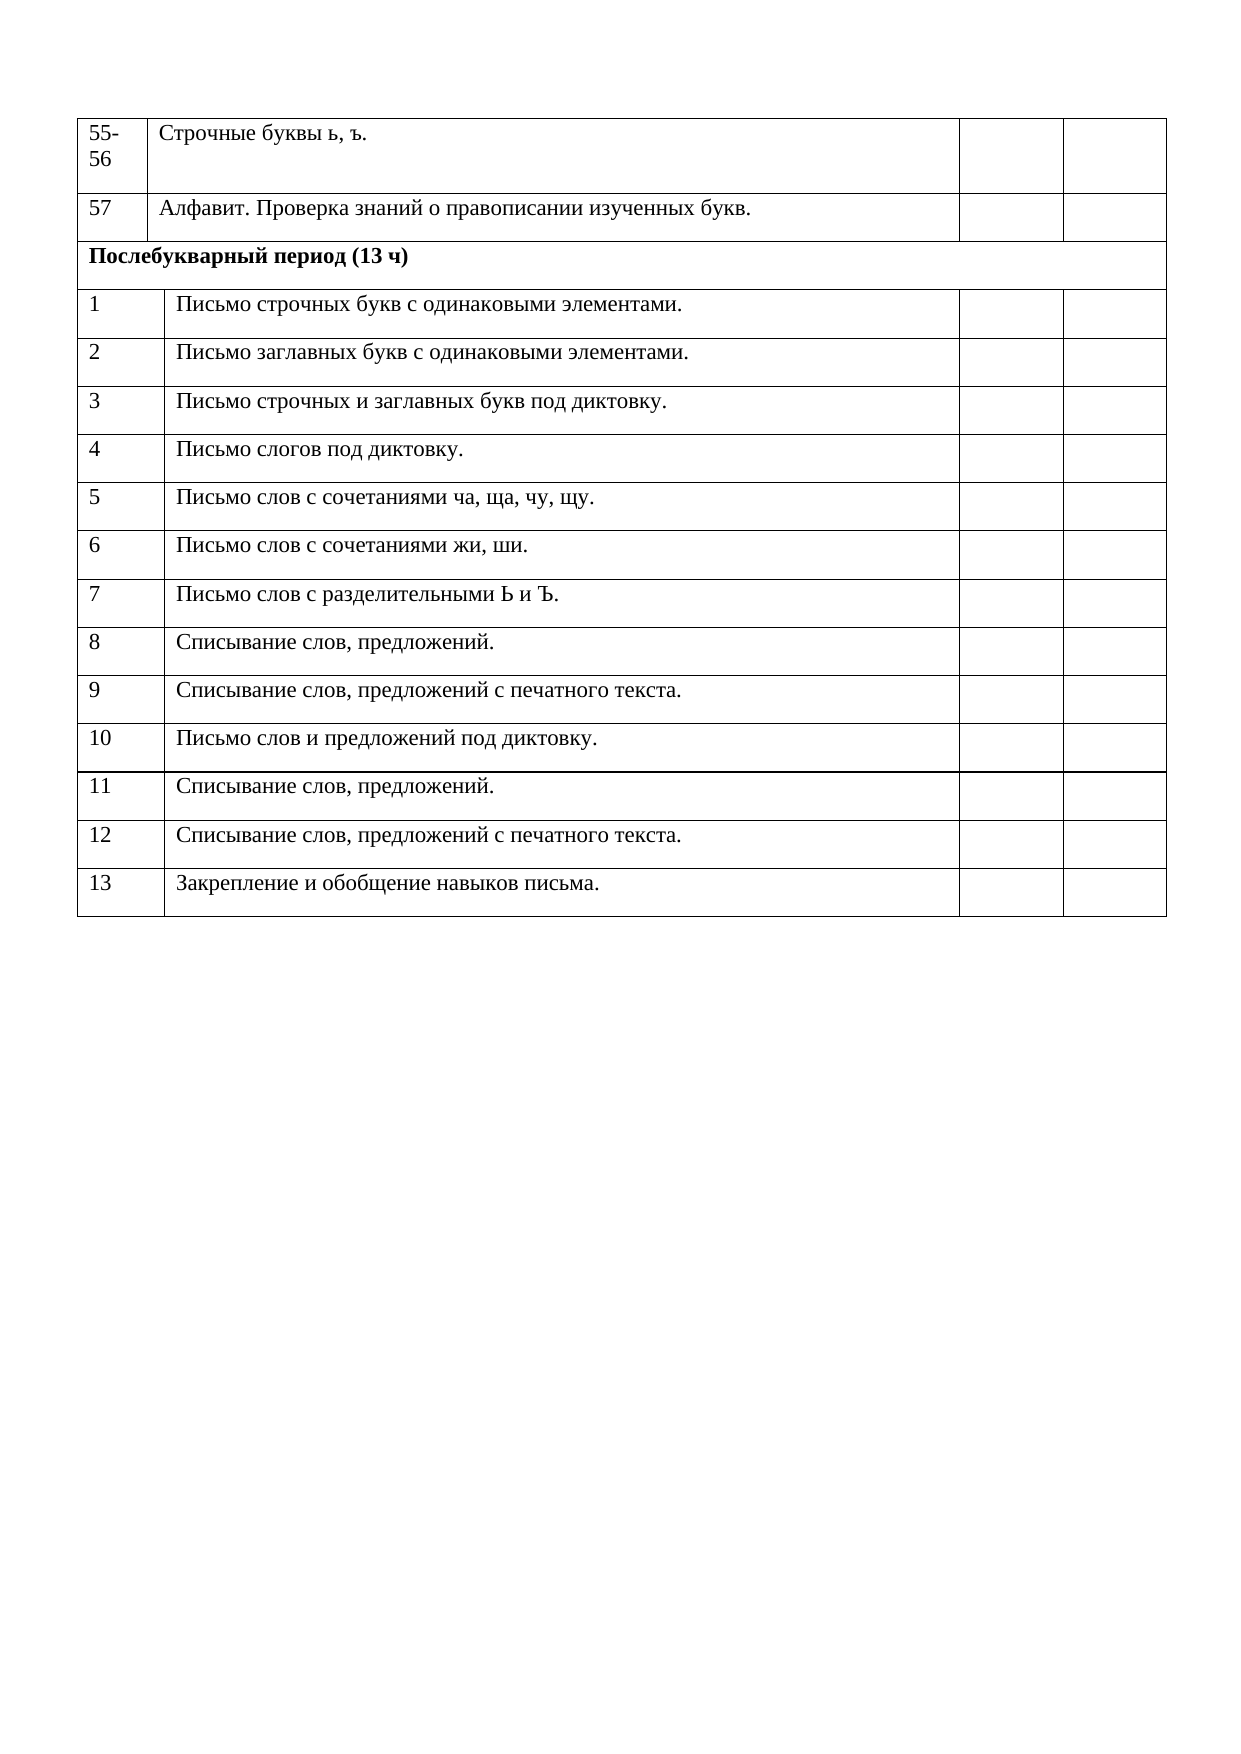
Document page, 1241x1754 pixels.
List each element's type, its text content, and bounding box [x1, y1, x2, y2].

table_cell 13 [78, 869, 164, 916]
table_cell Списывание слов, предложений. [165, 628, 959, 675]
table_cell 1 [78, 290, 164, 337]
table_cell [960, 676, 1063, 723]
table_cell [1064, 676, 1166, 723]
table_cell [1064, 580, 1166, 627]
table_cell 6 [78, 531, 164, 578]
table_cell [1064, 435, 1166, 482]
table_cell [960, 724, 1063, 771]
table_cell [960, 483, 1063, 530]
table_cell 55-56 [78, 119, 147, 193]
table_cell 5 [78, 483, 164, 530]
table_cell [1064, 821, 1166, 868]
table_cell Закрепление и обобщение навыков письма. [165, 869, 959, 916]
table_cell Письмо слов с разделительными Ь и Ъ. [165, 580, 959, 627]
table_cell Письмо слов с сочетаниями ча, ща, чу, щу. [165, 483, 959, 530]
table_cell [960, 580, 1063, 627]
table_cell 4 [78, 435, 164, 482]
table_cell Послебукварный период (13 ч) [78, 242, 1166, 289]
table_cell Письмо слов и предложений под диктовку. [165, 724, 959, 771]
table_cell [960, 628, 1063, 675]
table_cell Списывание слов, предложений с печатного текста. [165, 821, 959, 868]
table_cell 57 [78, 194, 147, 241]
table_cell 3 [78, 387, 164, 434]
table_cell [960, 821, 1063, 868]
table_cell [1064, 483, 1166, 530]
table_cell [960, 387, 1063, 434]
table_cell 10 [78, 724, 164, 771]
table_cell Письмо строчных букв с одинаковыми элементами. [165, 290, 959, 337]
table_cell [1064, 290, 1166, 337]
table_cell 11 [78, 773, 164, 820]
table_cell 12 [78, 821, 164, 868]
table_cell [1064, 119, 1166, 193]
table_cell [960, 119, 1063, 193]
table_cell [1064, 531, 1166, 578]
table_cell 2 [78, 339, 164, 386]
table_cell Письмо слов с сочетаниями жи, ши. [165, 531, 959, 578]
table_cell [960, 869, 1063, 916]
table_cell [960, 435, 1063, 482]
table_cell 7 [78, 580, 164, 627]
table_cell Списывание слов, предложений. [165, 773, 959, 820]
table_cell Письмо слогов под диктовку. [165, 435, 959, 482]
table_cell [1064, 869, 1166, 916]
table_cell [1064, 724, 1166, 771]
table_cell [960, 531, 1063, 578]
table_cell [960, 290, 1063, 337]
table_cell Списывание слов, предложений с печатного текста. [165, 676, 959, 723]
table_cell [960, 773, 1063, 820]
table_cell [1064, 387, 1166, 434]
table_cell [960, 339, 1063, 386]
table_cell [960, 194, 1063, 241]
table_cell [1064, 773, 1166, 820]
table_cell Алфавит. Проверка знаний о правописании изученных букв. [148, 194, 959, 241]
table_cell Строчные буквы ь, ъ. [148, 119, 959, 193]
table_cell [1064, 628, 1166, 675]
table_cell Письмо строчных и заглавных букв под диктовку. [165, 387, 959, 434]
table_cell [1064, 194, 1166, 241]
table_cell Письмо заглавных букв с одинаковыми элементами. [165, 339, 959, 386]
table_cell 9 [78, 676, 164, 723]
table_cell [1064, 339, 1166, 386]
table_cell 8 [78, 628, 164, 675]
